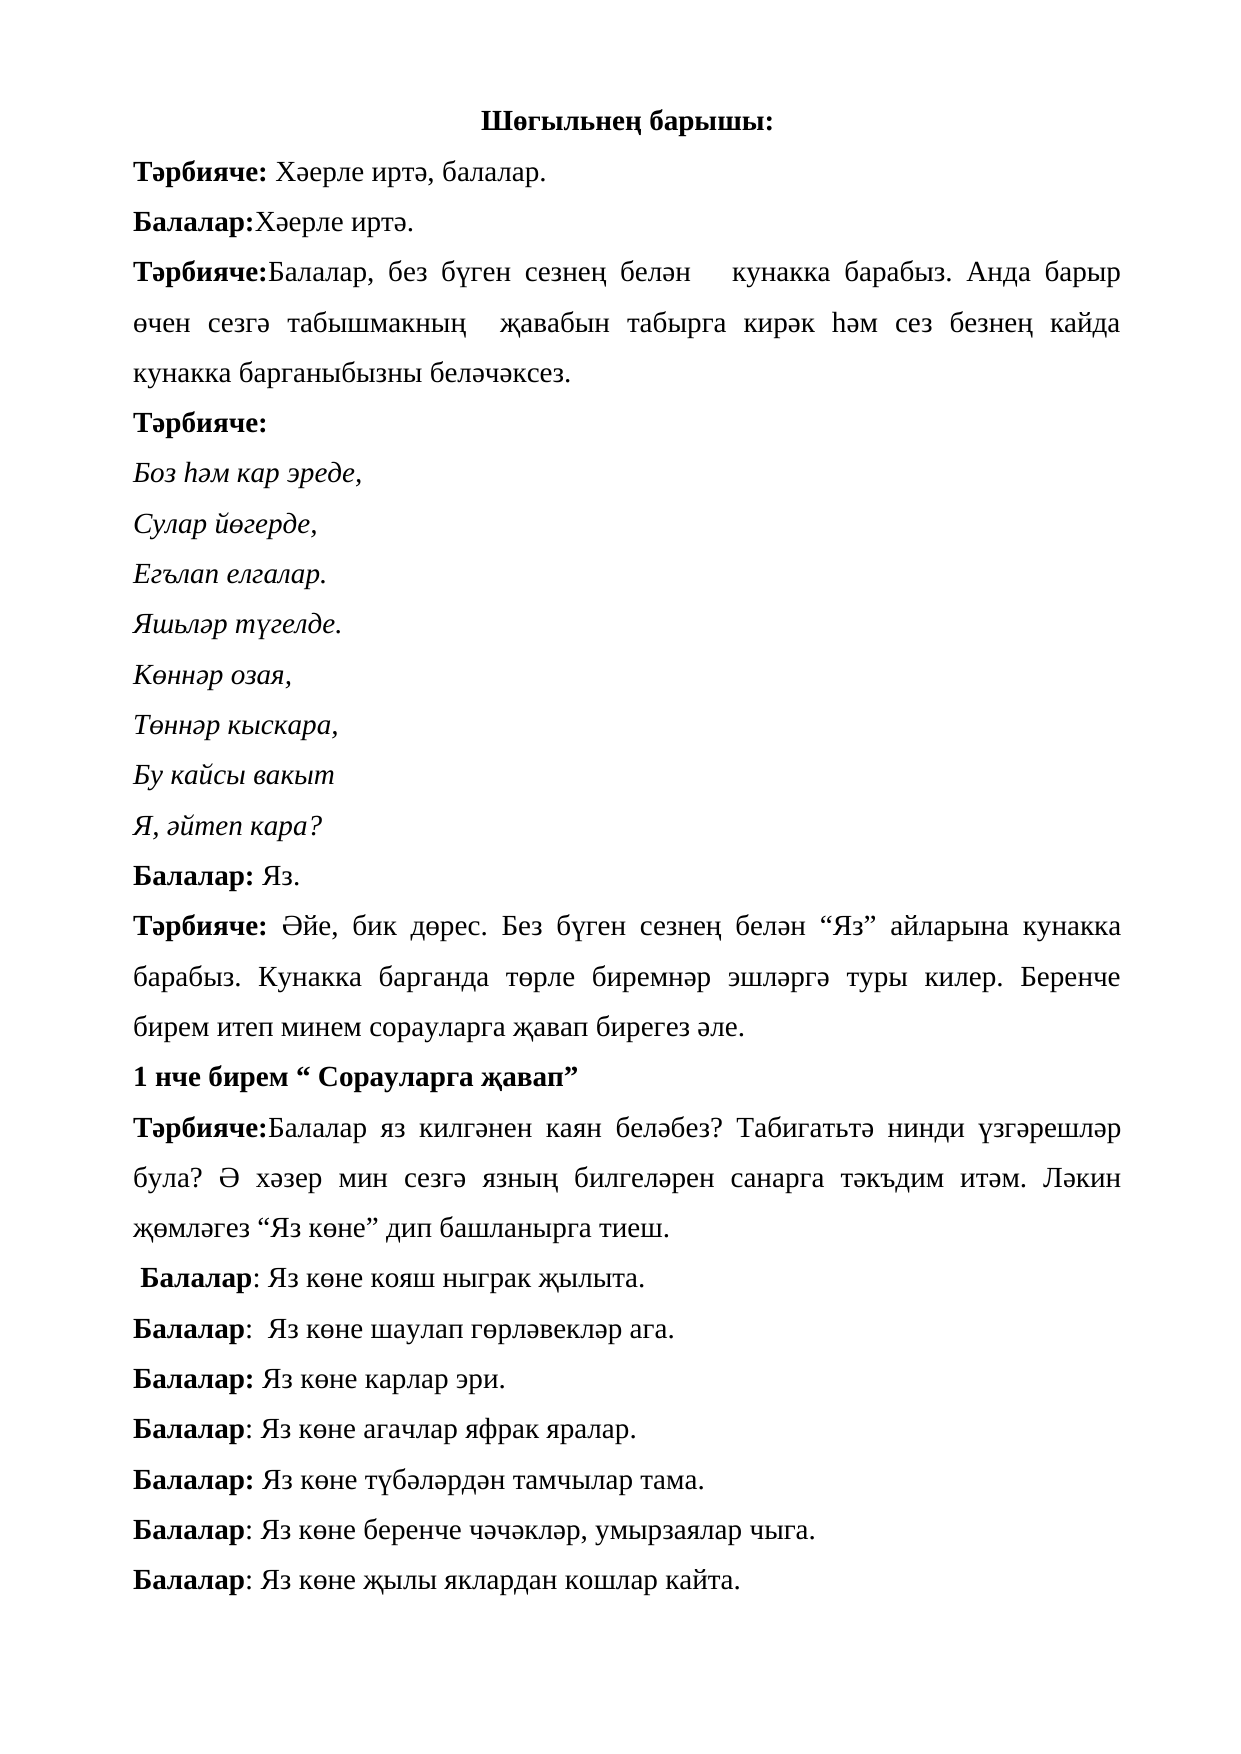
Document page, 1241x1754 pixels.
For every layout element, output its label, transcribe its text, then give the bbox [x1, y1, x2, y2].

text Балалар: Яз көне җылы яклардан кошлар кайта. [133, 1562, 1122, 1596]
text Балалар: Яз көне карлар эри. [133, 1361, 1122, 1395]
text 1 нче бирем “ Сорауларга җавап” [133, 1059, 1122, 1093]
text Шөгыльнең барышы: [133, 103, 1122, 137]
text Тәрбияче:Балалар яз килгәнен каян беләбез? Табигатьтә нинди үзгәрешләр була? Ә хәзер мин сезгә язның билгеләрен санарга тәкъдим итәм. Ләкин җөмләгез “Яз көне” дип башланырга тиеш. [133, 1110, 1122, 1244]
text Сулар йөгерде, [133, 506, 1122, 539]
text Тәрбияче:Балалар, без бүген сезнең белән кунакка барабыз. Анда барыр өчен сезгә табышмакның җавабын табырга кирәк һәм сез безнең кайда кунакка барганыбызны беләчәксез. [133, 254, 1122, 388]
text Балалар: Яз. [133, 858, 1122, 892]
text Тәрбияче: Хәерле иртә, балалар. [133, 154, 1122, 187]
text Боз һәм кар эреде, [133, 456, 1122, 489]
text Тәрбияче: [133, 405, 1122, 439]
text Тәрбияче: Әйе, бик дөрес. Без бүген сезнең белән “Яз” айларына кунакка барабыз. Кунакка барганда төрле биремнәр эшләргә туры килер. Беренче бирем итеп минем сорауларга җавап бирегез әле. [133, 908, 1122, 1043]
text Балалар: Яз көне түбәләрдән тамчылар тама. [133, 1462, 1122, 1495]
text Төннәр кыскара, [133, 707, 1122, 741]
text Балалар: Яз көне шаулап гөрләвекләр ага. [133, 1311, 1122, 1344]
text Я, әйтеп кара? [133, 808, 1122, 841]
text Бу кайсы вакыт [133, 757, 1122, 791]
text Балалар:Хәерле иртә. [133, 204, 1122, 238]
text Яшьләр түгелде. [133, 607, 1122, 640]
text Балалар: Яз көне кояш ныграк җылыта. [133, 1261, 1122, 1294]
text Балалар: Яз көне агачлар яфрак яралар. [133, 1412, 1122, 1445]
text Балалар: Яз көне беренче чәчәкләр, умырзаялар чыга. [133, 1512, 1122, 1546]
text Егълап елгалар. [133, 556, 1122, 590]
text Көннәр озая, [133, 657, 1122, 690]
